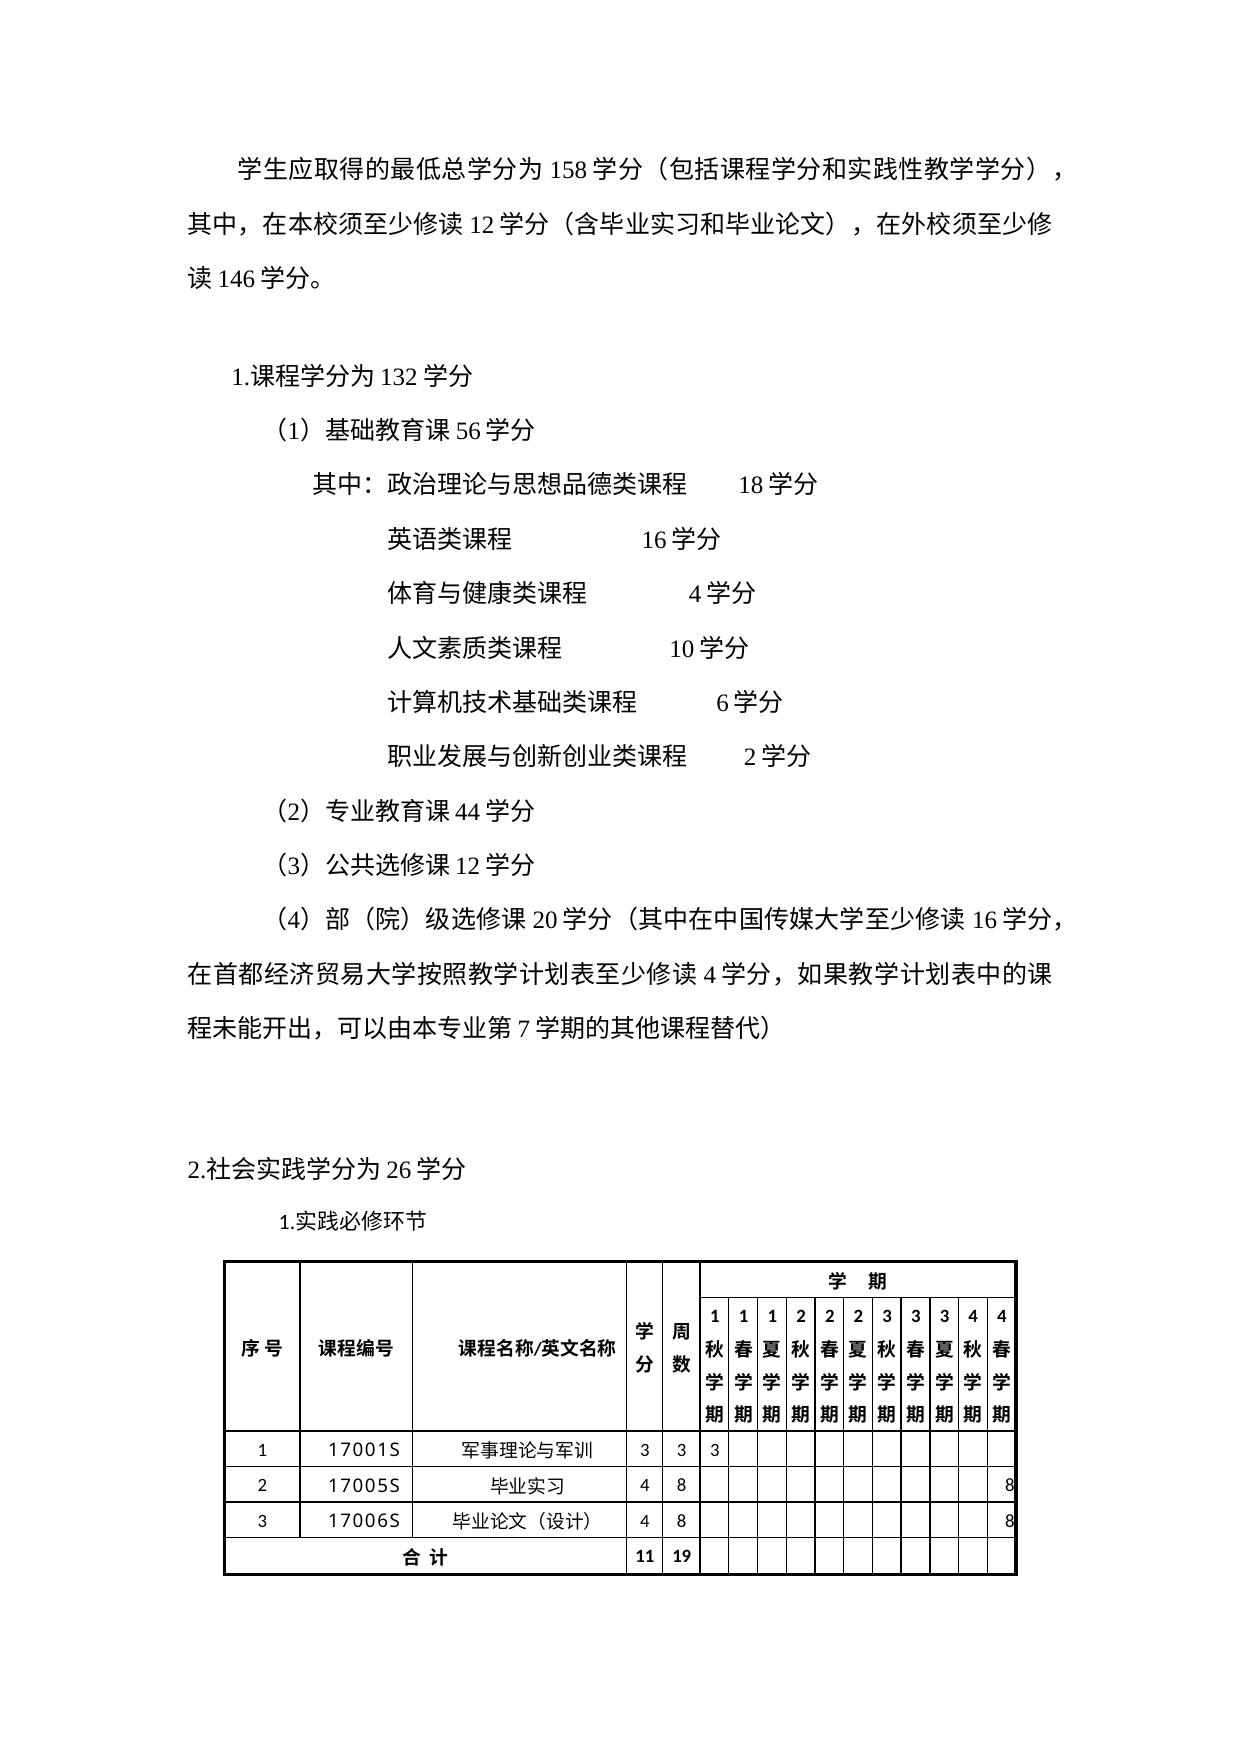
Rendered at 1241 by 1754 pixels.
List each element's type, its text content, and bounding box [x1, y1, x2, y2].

table_cell 8 [988, 1467, 1014, 1501]
table_cell 军事理论与军训 [413, 1432, 626, 1466]
table_cell 2 [226, 1467, 299, 1501]
table_cell 8 [663, 1467, 699, 1501]
table_cell [988, 1538, 1014, 1572]
text 职业发展与创新创业类课程 2学分 [187, 737, 1053, 773]
table_cell [701, 1467, 728, 1501]
table_cell [902, 1503, 929, 1537]
table_header 课程名称/英文名称 [413, 1263, 626, 1430]
table_cell [758, 1538, 786, 1572]
table_cell 毕业实习 [413, 1467, 626, 1501]
table_cell 17006S [301, 1503, 412, 1537]
table_cell [787, 1432, 814, 1466]
table_cell 19 [663, 1538, 699, 1572]
table_cell 3 [701, 1432, 728, 1466]
table_cell [816, 1503, 843, 1537]
table_cell 1夏学期 [758, 1298, 786, 1430]
table_cell [758, 1503, 786, 1537]
text 学生应取得的最低总学分为158学分（包括课程学分和实践性教学学分），其中，在本校须至少修读12学分（含毕业实习和毕业论文），在外校须至少修读146学分。 [187, 150, 1053, 295]
text 2.社会实践学分为26学分 [187, 1149, 1053, 1186]
table_cell [787, 1538, 814, 1572]
table_cell [931, 1467, 958, 1501]
table_cell 毕业论文（设计） [413, 1503, 626, 1537]
table_cell 4秋学期 [959, 1298, 987, 1430]
table_cell 2夏学期 [844, 1298, 872, 1430]
table_cell [959, 1538, 987, 1572]
table_cell [873, 1538, 900, 1572]
table_cell 2 春学期 [816, 1298, 843, 1430]
list 公共选修课12学分 [187, 846, 1053, 882]
table_header 学分 [627, 1263, 662, 1430]
table_cell 3 [226, 1503, 299, 1537]
table_cell 8 [663, 1503, 699, 1537]
table_cell 8 [988, 1503, 1014, 1537]
table_cell 17001S [301, 1432, 412, 1466]
table_cell 3 春学期 [902, 1298, 929, 1430]
table_cell [816, 1538, 843, 1572]
table_cell 17005S [301, 1467, 412, 1501]
table_header 周数 [663, 1263, 699, 1430]
text （1）基础教育课 56学分 [187, 411, 1053, 447]
table_cell [758, 1467, 786, 1501]
table_cell [844, 1467, 872, 1501]
text 1.实践必修环节 [187, 1204, 1053, 1235]
table_cell [988, 1432, 1014, 1466]
table_header 序 号 [226, 1263, 299, 1430]
table_cell [959, 1467, 987, 1501]
table_cell 3夏学期 [931, 1298, 958, 1430]
table_cell [959, 1432, 987, 1466]
table_cell [787, 1503, 814, 1537]
table_cell [758, 1432, 786, 1466]
table_cell 4 春学期 [988, 1298, 1014, 1430]
table_cell [873, 1432, 900, 1466]
text 英语类课程 16学分 [187, 519, 1053, 556]
table_cell [816, 1432, 843, 1466]
table_cell [701, 1503, 728, 1537]
table_cell [729, 1503, 757, 1537]
list 专业教育课44学分 [187, 791, 1053, 827]
table_cell 4 [627, 1467, 662, 1501]
table_cell 1 [226, 1432, 299, 1466]
text 计算机技术基础类课程 6学分 [187, 682, 1053, 719]
table_cell [873, 1467, 900, 1501]
table_cell [729, 1538, 757, 1572]
text 其中：政治理论与思想品德类课程 18学分 [187, 465, 1053, 501]
table_cell [844, 1503, 872, 1537]
table_cell [931, 1538, 958, 1572]
text 人文素质类课程 10学分 [187, 628, 1053, 664]
table_cell [816, 1467, 843, 1501]
table_cell 1秋学期 [701, 1298, 728, 1430]
table_cell 3 [627, 1432, 662, 1466]
table_cell [931, 1503, 958, 1537]
text 1.课程学分为132 学分 [187, 356, 1053, 392]
text 体育与健康类课程 4学分 [187, 574, 1053, 610]
table_cell [844, 1432, 872, 1466]
table_header 课程编号 [301, 1263, 412, 1430]
table_cell 3 [663, 1432, 699, 1466]
table_cell 11 [627, 1538, 662, 1572]
table_cell [959, 1503, 987, 1537]
table_cell 1 春学期 [729, 1298, 757, 1430]
table_cell [787, 1467, 814, 1501]
table_cell [902, 1432, 929, 1466]
table_cell [931, 1432, 958, 1466]
table_cell [873, 1503, 900, 1537]
table_header 学 期 [701, 1263, 1014, 1297]
table_cell [844, 1538, 872, 1572]
table_cell 3秋学期 [873, 1298, 900, 1430]
table_cell 4 [627, 1503, 662, 1537]
table_cell [729, 1432, 757, 1466]
table_cell [902, 1467, 929, 1501]
table_cell [902, 1538, 929, 1572]
table_cell 合 计 [226, 1538, 626, 1572]
table_cell [729, 1467, 757, 1501]
list 部（院）级选修课20学分（其中在中国传媒大学至少修读16学分，在首都经济贸易大学按照教学计划表至少修读4学分，如果教学计划表中的课程未能开出，可以由本专业第7学期的其他课程替代） [187, 900, 1053, 1045]
table_cell [701, 1538, 728, 1572]
table_cell 2秋学期 [787, 1298, 814, 1430]
